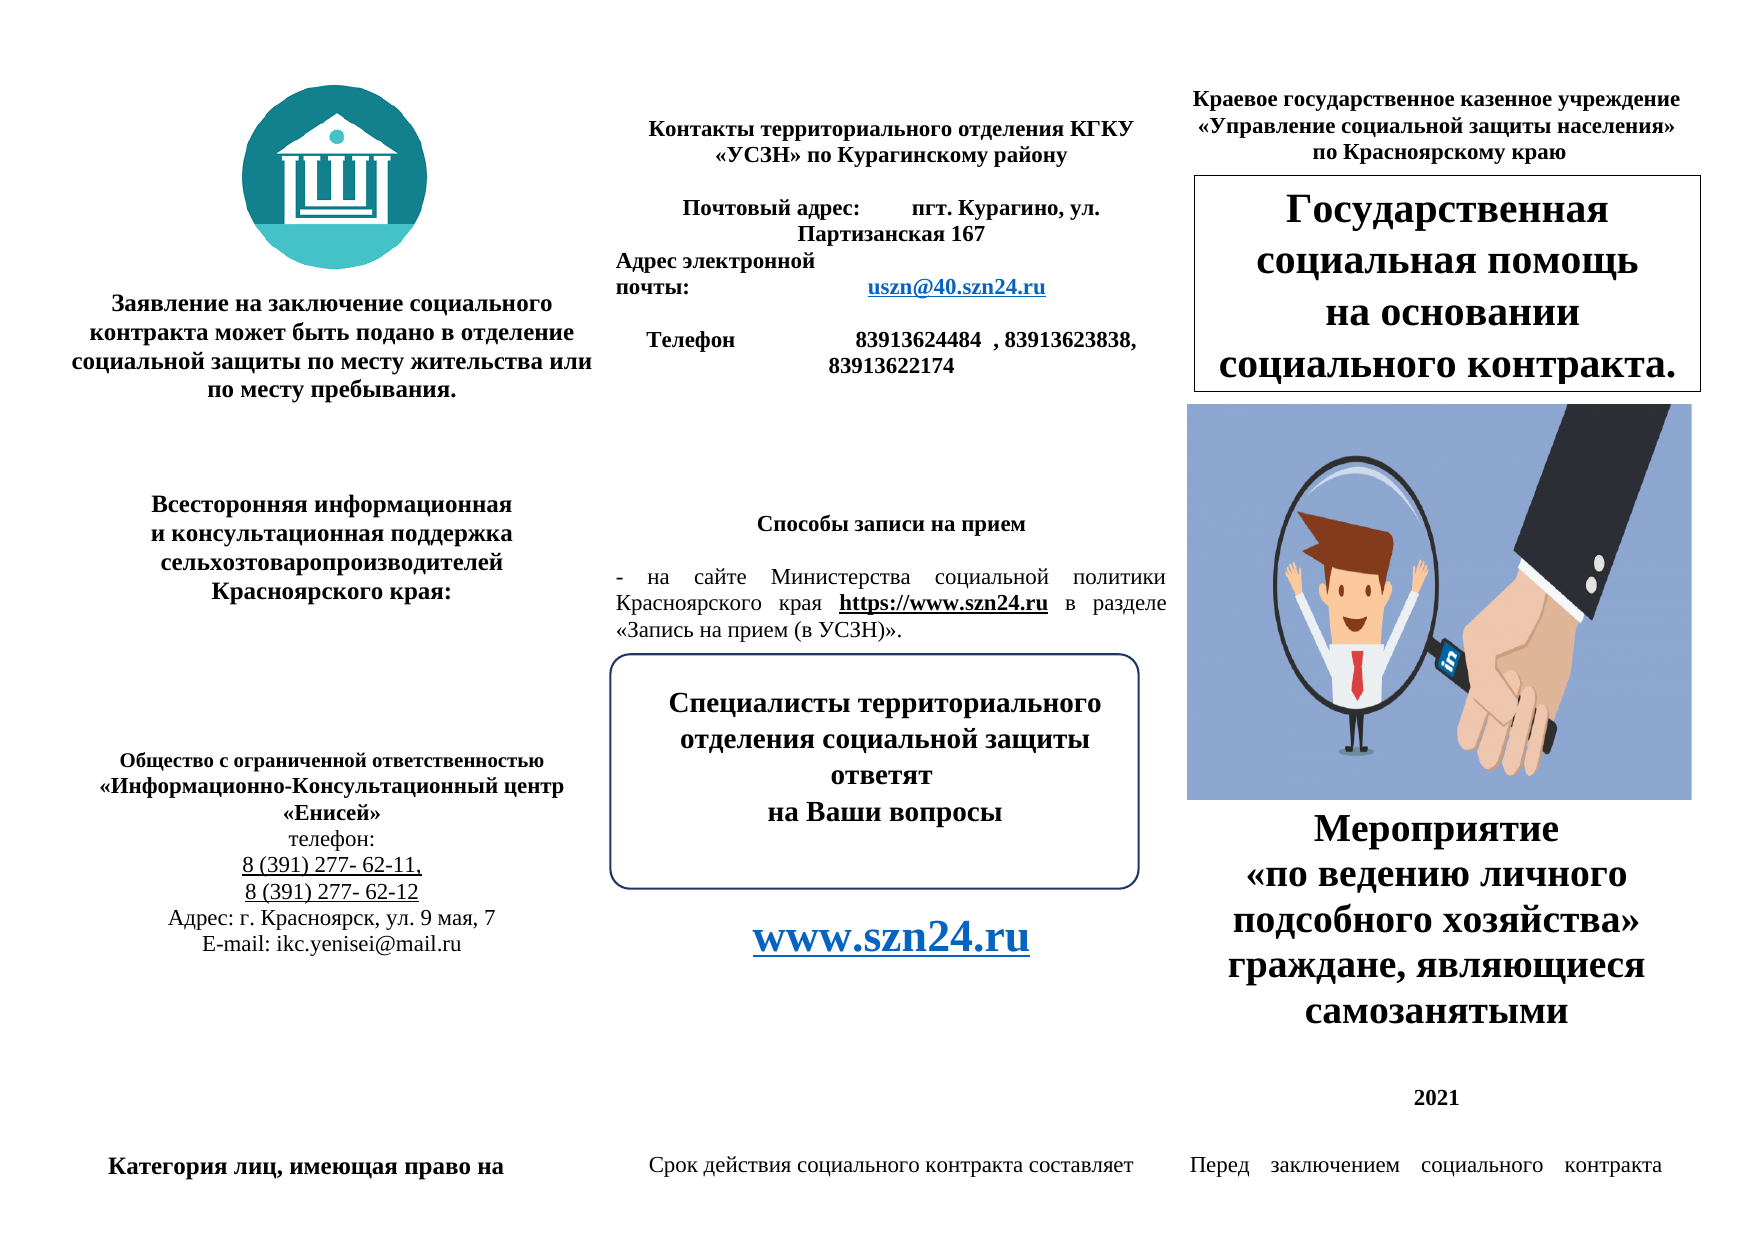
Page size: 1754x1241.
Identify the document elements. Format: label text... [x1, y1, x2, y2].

table_header Контакты территориального отделения КГКУ «УСЗН» по Курагинскому району Почтовый адрес: пгт. Курагино, ул. Партизанская 167 Адрес электронной почты: uszn@40.szn24.ru Телефон 83913624484 , 83913623838, 83913622174 Способы записи на прием - на сайте Министерства социальной политики Красноярского края https://www.szn24.ru в разделе «Запись на прием (в УСЗН)». www.szn24.ru [604, 59, 1178, 1151]
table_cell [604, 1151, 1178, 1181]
table_header Заявление на заключение социального контракта может быть подано в отделение социальной защиты по месту жительства или по месту пребывания. Всесторонняя информационная и консультационная поддержка сельхозтоваропроизводителей Красноярского края: Общество с ограниченной ответственностью «Информационно-Консультационный центр «Енисей» телефон: 8 (391) 277- 62-11, 8 (391) 277- 62-12 Адрес: г. Красноярск, ул. 9 мая, 7 E-mail: ikc.yenisei@mail.ru [59, 59, 604, 1151]
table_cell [59, 1151, 604, 1181]
picture [1185, 404, 1691, 798]
table_header Краевое государственное казенное учреждение «Управление социальной защиты населения» по Красноярскому краю Мероприятие «по ведению личного подсобного хозяйства» граждане, являющиеся самозанятыми 2021 [1178, 59, 1695, 1151]
picture [227, 70, 437, 280]
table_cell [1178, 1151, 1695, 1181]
